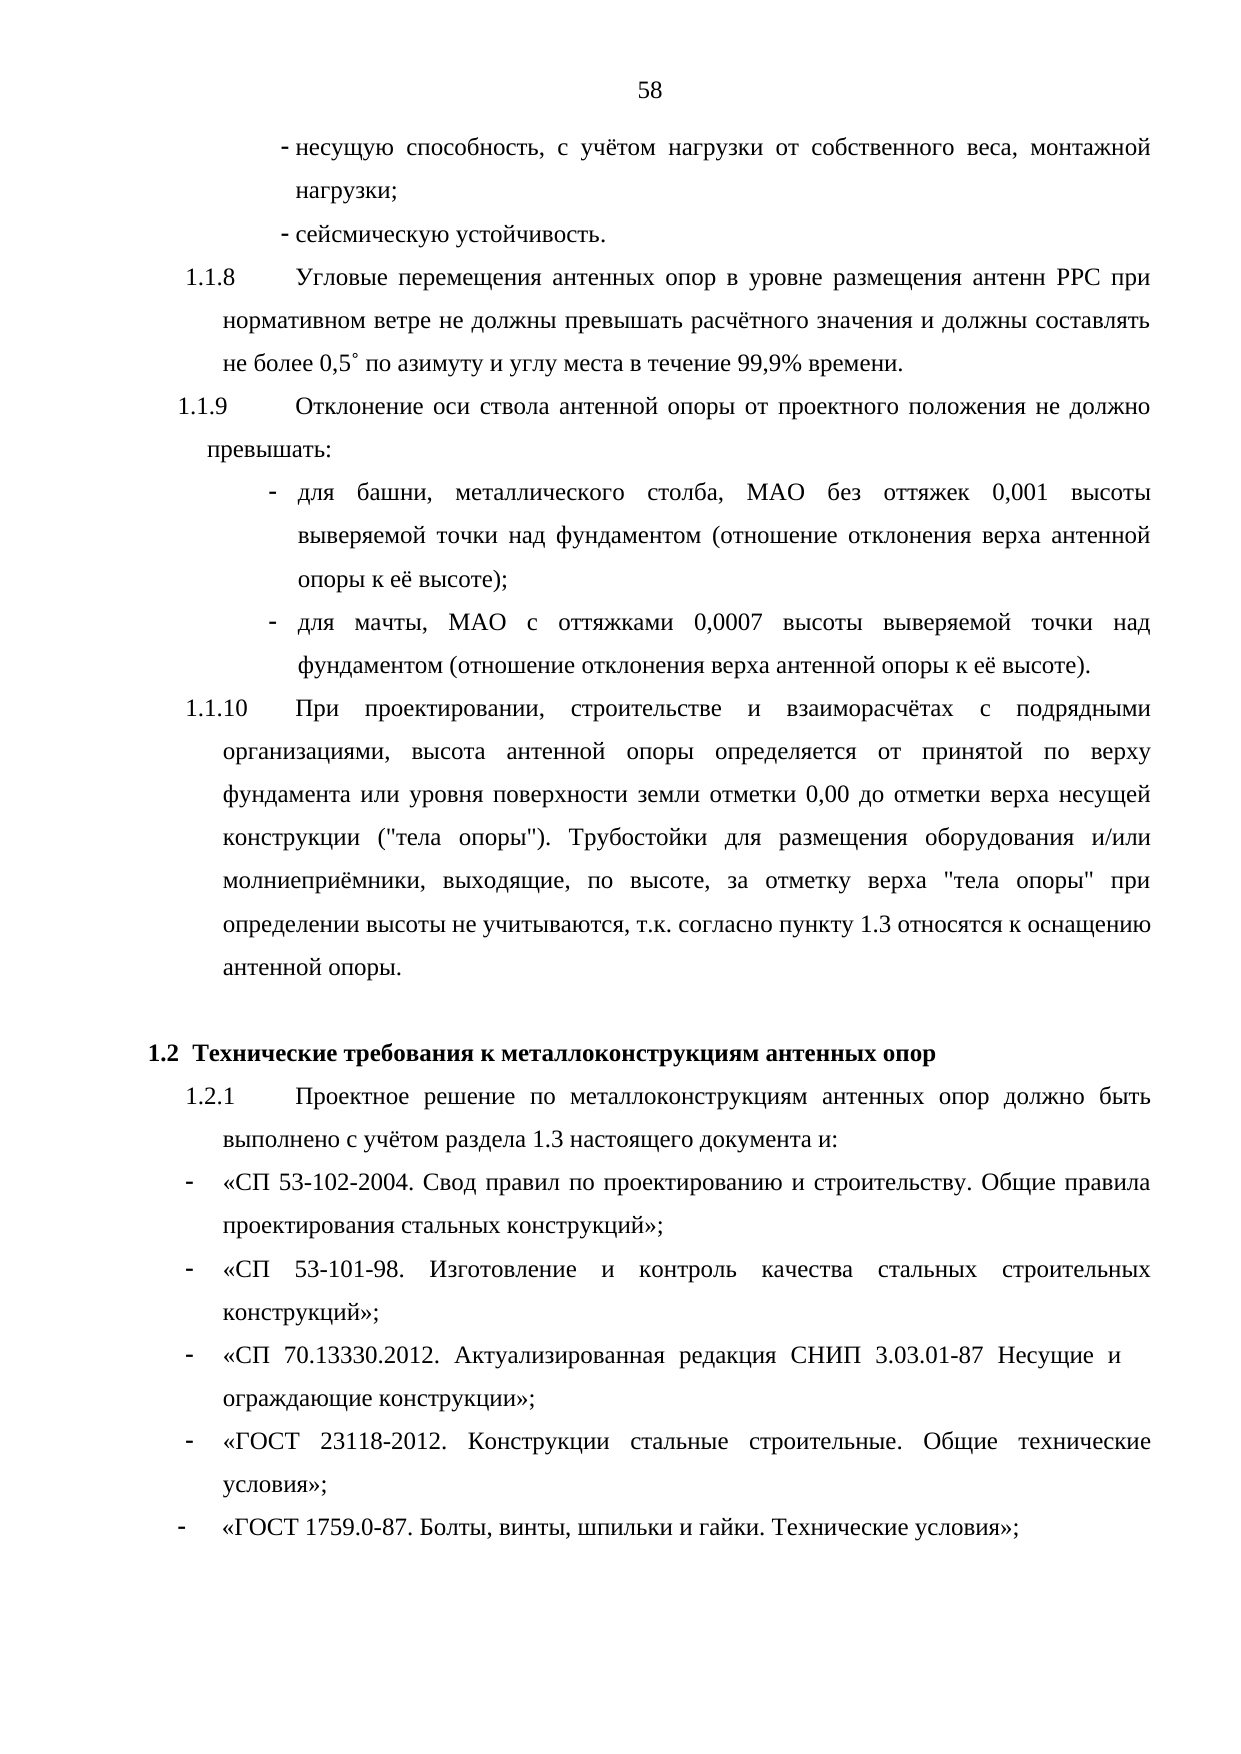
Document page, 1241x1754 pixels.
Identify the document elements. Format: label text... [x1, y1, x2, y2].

list «СП 53-101-98. Изготовление и контроль качества стальных строительных конструкций»; [185, 1254, 1152, 1326]
list Проектное решение по металлоконструкциям антенных опор должно быть выполнено с учётом раздела 1.3 настоящего документа и: [185, 1081, 1152, 1153]
list Угловые перемещения антенных опор в уровне размещения антенн РРС при нормативном ветре не должны превышать расчётного значения и должны составлять не более 0,5˚ по азимуту и углу места в течение 99,9% времени. [185, 262, 1152, 377]
list «СП 53-102-2004. Свод правил по проектированию и строительству. Общие правила проектирования стальных конструкций»; [185, 1167, 1152, 1239]
list «СП 70.13330.2012. Актуализированная редакция СНИП 3.03.01-87 Несущие и ограждающие конструкции»; [185, 1340, 1122, 1412]
list «ГОСТ 1759.0-87. Болты, винты, шпильки и гайки. Технические условия»; [177, 1512, 1152, 1541]
list несущую способность, с учётом нагрузки от собственного веса, монтажной нагрузки; [281, 132, 1152, 204]
list «ГОСТ 23118-2012. Конструкции стальные строительные. Общие технические условия»; [185, 1426, 1152, 1498]
list Технические требования к металлоконструкциям антенных опор [148, 1038, 1122, 1067]
list При проектировании, строительстве и взаиморасчётах с подрядными организациями, высота антенной опоры определяется от принятой по верху фундамента или уровня поверхности земли отметки 0,00 до отметки верха несущей конструкции ("тела опоры"). Трубостойки для размещения оборудования и/или молниеприёмники, выходящие, по высоте, за отметку верха "тела опоры" при определении высоты не учитываются, т.к. согласно пункту 1.3 относятся к оснащению антенной опоры. [185, 693, 1152, 981]
list для башни, металлического столба, МАО без оттяжек 0,001 высоты выверяемой точки над фундаментом (отношение отклонения верха антенной опоры к её высоте); [268, 477, 1152, 592]
list сейсмическую устойчивость. [281, 219, 1122, 247]
list Отклонение оси ствола антенной опоры от проектного положения не должно превышать: [177, 391, 1152, 463]
list для мачты, МАО с оттяжками 0,0007 высоты выверяемой точки над фундаментом (отношение отклонения верха антенной опоры к её высоте). [268, 607, 1152, 679]
